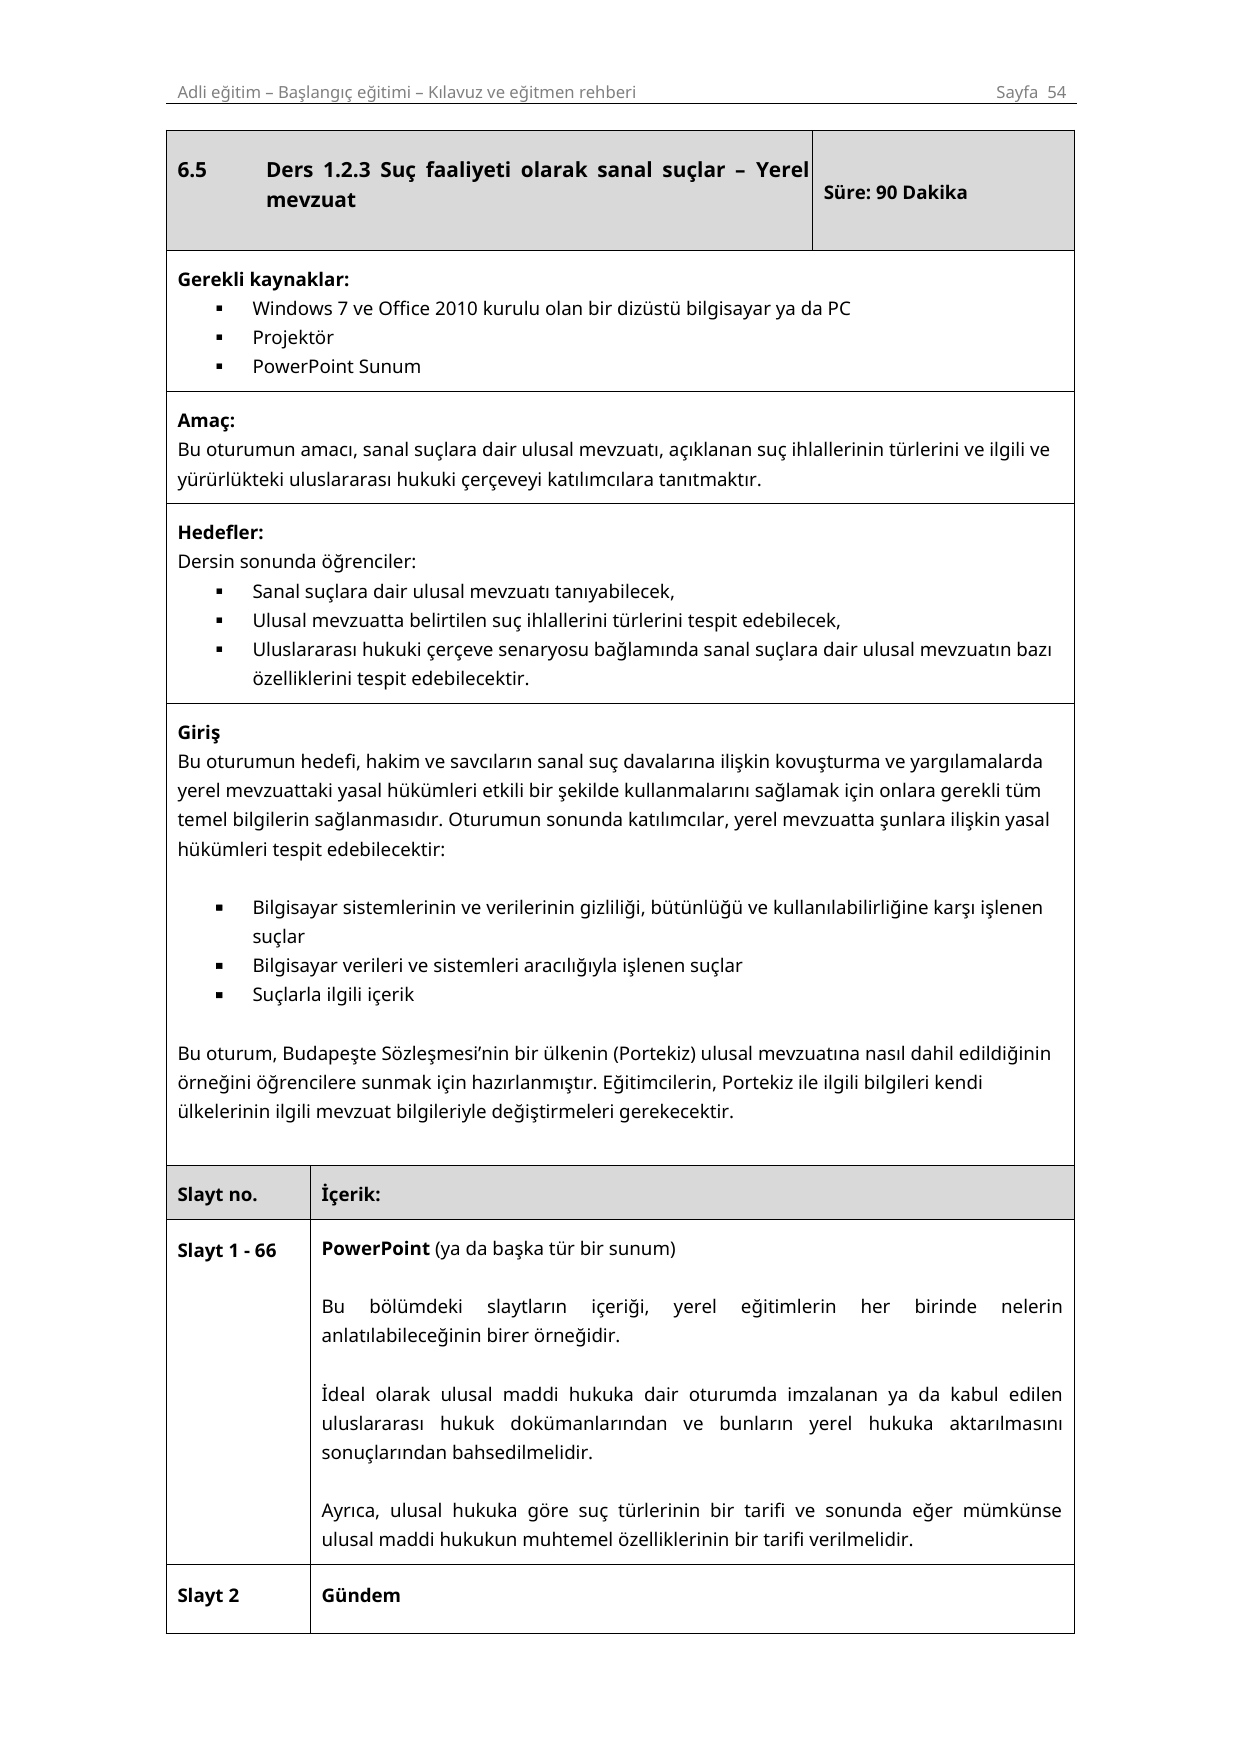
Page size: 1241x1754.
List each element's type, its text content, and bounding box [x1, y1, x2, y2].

table_cell İçerik: [311, 1166, 1074, 1219]
table_cell Slayt 2 [167, 1565, 310, 1632]
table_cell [311, 1565, 1074, 1632]
table_cell Slayt 1 - 66 [167, 1220, 310, 1564]
table_cell Slayt no. [167, 1166, 310, 1219]
table_header Süre: 90 Dakika [813, 131, 1074, 250]
table_header Ders 1.2.3 Suç faaliyeti olarak sanal suçlar – Yerel mevzuat [167, 131, 812, 250]
table_cell Amaç: Bu oturumun amacı, sanal suçlara dair ulusal mevzuatı, açıklanan suç ihlallerinin türlerini ve ilgili ve yürürlükteki uluslararası hukuki çerçeveyi katılımcılara tanıtmaktır. [167, 392, 1074, 503]
table_cell PowerPoint (ya da başka tür bir sunum) Bu bölümdeki slaytların içeriği, yerel eğitimlerin her birinde nelerin anlatılabileceğinin birer örneğidir. İdeal olarak ulusal maddi hukuka dair oturumda imzalanan ya da kabul edilen uluslararası hukuk dokümanlarından ve bunların yerel hukuka aktarılmasını sonuçlarından bahsedilmelidir. Ayrıca, ulusal hukuka göre suç türlerinin bir tarifi ve sonunda eğer mümkünse ulusal maddi hukukun muhtemel özelliklerinin bir tarifi verilmelidir. [311, 1220, 1074, 1564]
table_cell Giriş Bu oturumun hedefi, hakim ve savcıların sanal suç davalarına ilişkin kovuşturma ve yargılamalarda yerel mevzuattaki yasal hükümleri etkili bir şekilde kullanmalarını sağlamak için onlara gerekli tüm temel bilgilerin sağlanmasıdır. Oturumun sonunda katılımcılar, yerel mevzuatta şunlara ilişkin yasal hükümleri tespit edebilecektir: Bilgisayar sistemlerinin ve verilerinin gizliliği, bütünlüğü ve kullanılabilirliğine karşı işlenen suçlar Bilgisayar verileri ve sistemleri aracılığıyla işlenen suçlar Suçlarla ilgili içerik Bu oturum, Budapeşte Sözleşmesi’nin bir ülkenin (Portekiz) ulusal mevzuatına nasıl dahil edildiğinin örneğini öğrencilere sunmak için hazırlanmıştır. Eğitimcilerin, Portekiz ile ilgili bilgileri kendi ülkelerinin ilgili mevzuat bilgileriyle değiştirmeleri gerekecektir. [167, 704, 1074, 1165]
table_cell Gerekli kaynaklar: Windows 7 ve Office 2010 kurulu olan bir dizüstü bilgisayar ya da PC Projektör PowerPoint Sunum [167, 251, 1074, 391]
table_cell Hedefler: Dersin sonunda öğrenciler: Sanal suçlara dair ulusal mevzuatı tanıyabilecek, Ulusal mevzuatta belirtilen suç ihlallerini türlerini tespit edebilecek, Uluslararası hukuki çerçeve senaryosu bağlamında sanal suçlara dair ulusal mevzuatın bazı özelliklerini tespit edebilecektir. [167, 504, 1074, 703]
